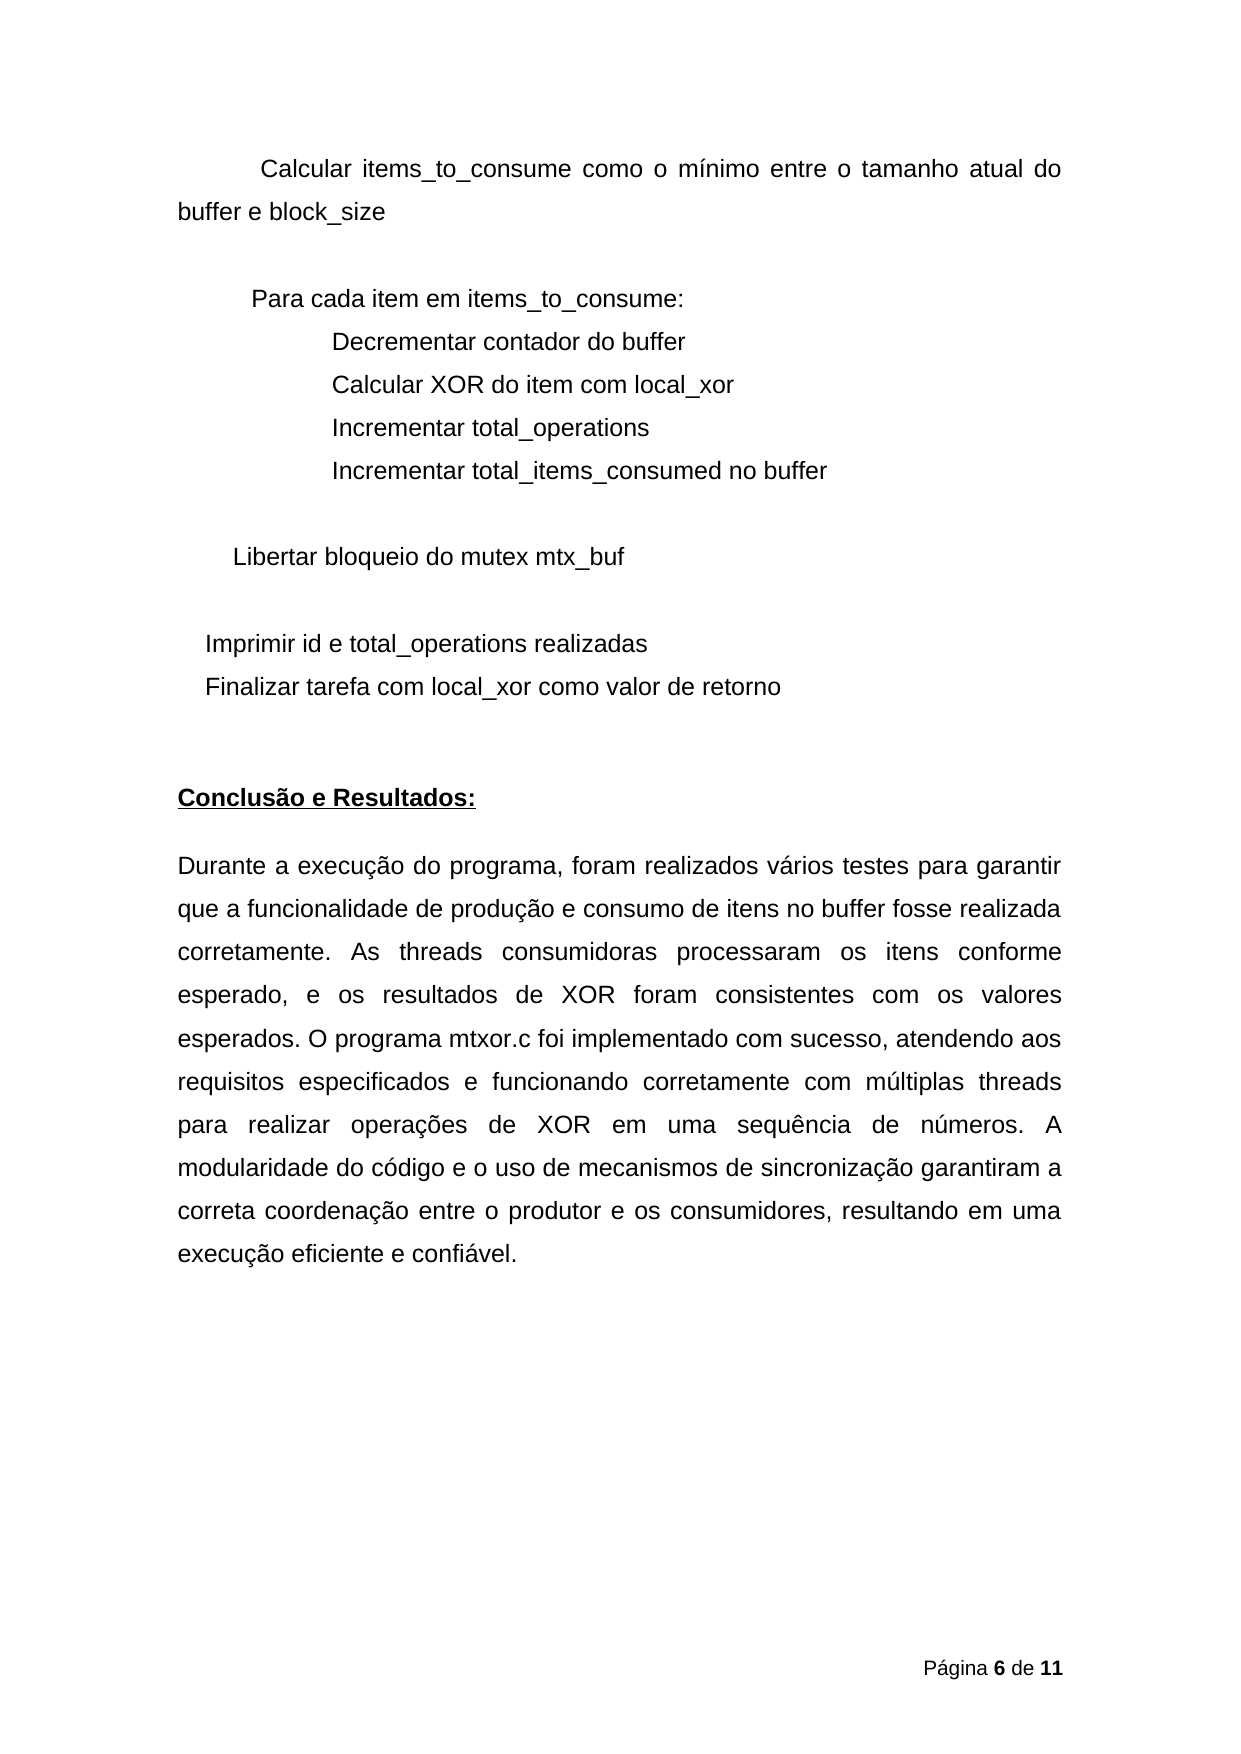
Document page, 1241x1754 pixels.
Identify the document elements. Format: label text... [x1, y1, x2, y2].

text Calcular items_to_consume como o mínimo entre o tamanho atual do buffer e block_size [177, 154, 1063, 226]
text Calcular XOR do item com local_xor [177, 370, 1063, 399]
text Libertar bloqueio do mutex mtx_buf [177, 542, 1063, 571]
text Incrementar total_operations [177, 413, 1063, 442]
text Incrementar total_items_consumed no buffer [177, 456, 1063, 485]
text Imprimir id e total_operations realizadas [177, 629, 1063, 657]
text Finalizar tarefa com local_xor como valor de retorno [177, 672, 1063, 701]
text Durante a execução do programa, foram realizados vários testes para garantir que a funcionalidade de produção e consumo de itens no buffer fosse realizada corretamente. As threads consumidoras processaram os itens conforme esperado, e os resultados de XOR foram consistentes com os valores esperados. O programa mtxor.c foi implementado com sucesso, atendendo aos requisitos especificados e funcionando corretamente com múltiplas threads para realizar operações de XOR em uma sequência de números. A modularidade do código e o uso de mecanismos de sincronização garantiram a correta coordenação entre o produtor e os consumidores, resultando em uma execução eficiente e confiável. [177, 851, 1063, 1268]
text Para cada item em items_to_consume: [177, 284, 1063, 312]
text Conclusão e Resultados: [177, 783, 1063, 812]
text Decrementar contador do buffer [177, 327, 1063, 356]
